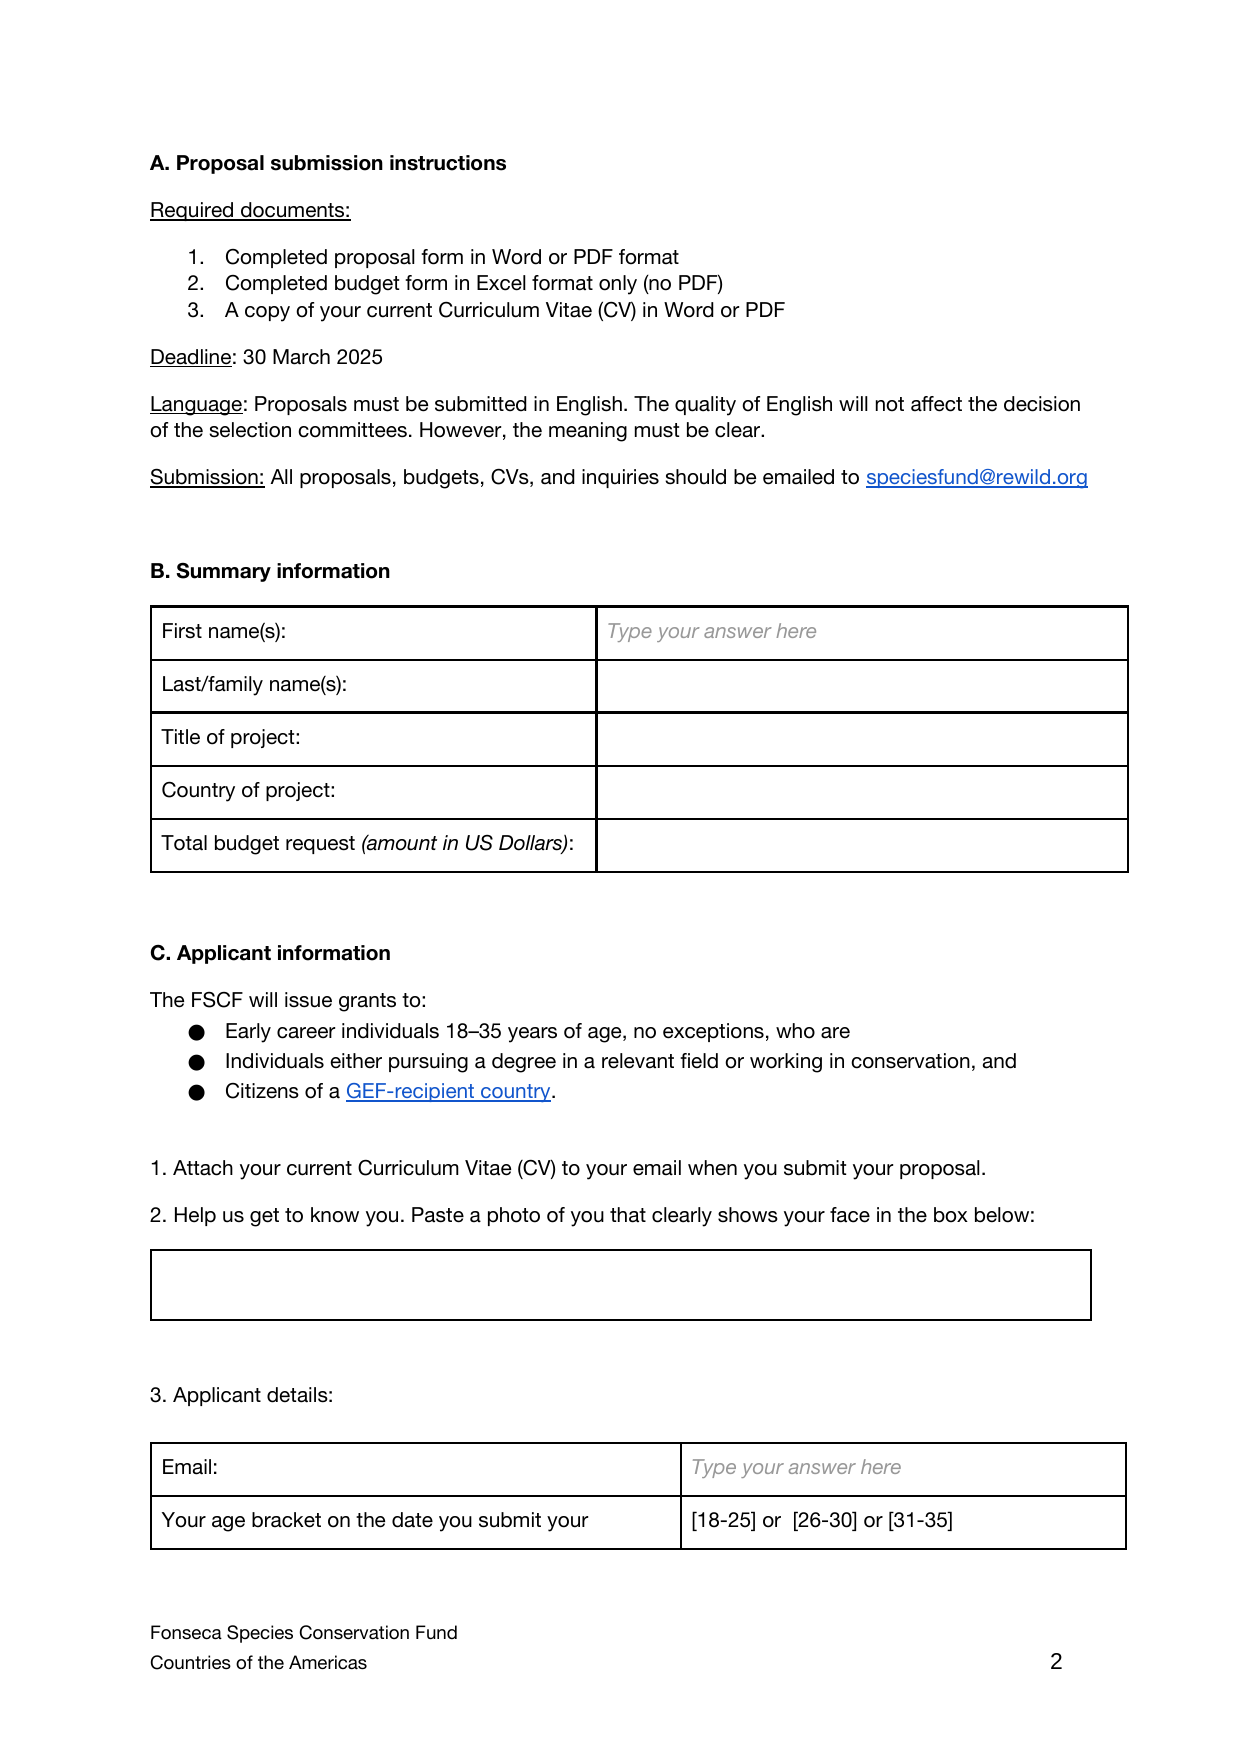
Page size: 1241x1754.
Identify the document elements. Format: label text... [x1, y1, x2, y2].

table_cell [152, 1497, 680, 1548]
subtitle C. Applicant information [150, 941, 1090, 967]
table_cell Total budget request (amount in US Dollars): [152, 820, 595, 871]
list Citizens of a GEF-recipient country. [187, 1078, 1090, 1104]
text Required documents: [150, 197, 1090, 223]
table_cell [598, 714, 1127, 764]
subtitle A. Proposal submission instructions [150, 150, 1090, 176]
text 1. Attach your current Curriculum Vitae (CV) to your email when you submit your proposal. [150, 1155, 1090, 1181]
text Deadline: 30 March 2025 [150, 344, 1090, 370]
text Language: Proposals must be submitted in English. The quality of English will not affect the decision of the selection committees. However, the meaning must be clear. [150, 391, 1090, 443]
table_header Type your answer here [598, 608, 1127, 658]
text Submission: All proposals, budgets, CVs, and inquiries should be emailed to speciesfund@rewild.org [150, 464, 1090, 490]
text The FSCF will issue grants to: [150, 988, 1090, 1014]
subtitle B. Summary information [150, 558, 1090, 584]
table_cell [598, 820, 1127, 871]
list Completed proposal form in Word or PDF format [187, 244, 1090, 270]
table_header [152, 1251, 1090, 1319]
list Completed budget form in Excel format only (no PDF) [187, 270, 1090, 297]
table_header Email: [152, 1444, 680, 1495]
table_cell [682, 1497, 1125, 1548]
table_cell [598, 767, 1127, 817]
table_cell [598, 661, 1127, 711]
table_header Type your answer here [682, 1444, 1125, 1495]
table_cell Title of project: [152, 714, 595, 764]
text 2. Help us get to know you. Paste a photo of you that clearly shows your face in the box below: [150, 1202, 1090, 1228]
text 3. Applicant details: [150, 1382, 1090, 1408]
list Individuals either pursuing a degree in a relevant field or working in conservation, and [187, 1048, 1090, 1074]
list Early career individuals 18–35 years of age, no exceptions, who are [187, 1018, 1090, 1044]
table_header First name(s): [152, 608, 595, 658]
table_cell Country of project: [152, 767, 595, 817]
table_cell Last/family name(s): [152, 661, 595, 711]
list A copy of your current Curriculum Vitae (CV) in Word or PDF [187, 297, 1090, 323]
